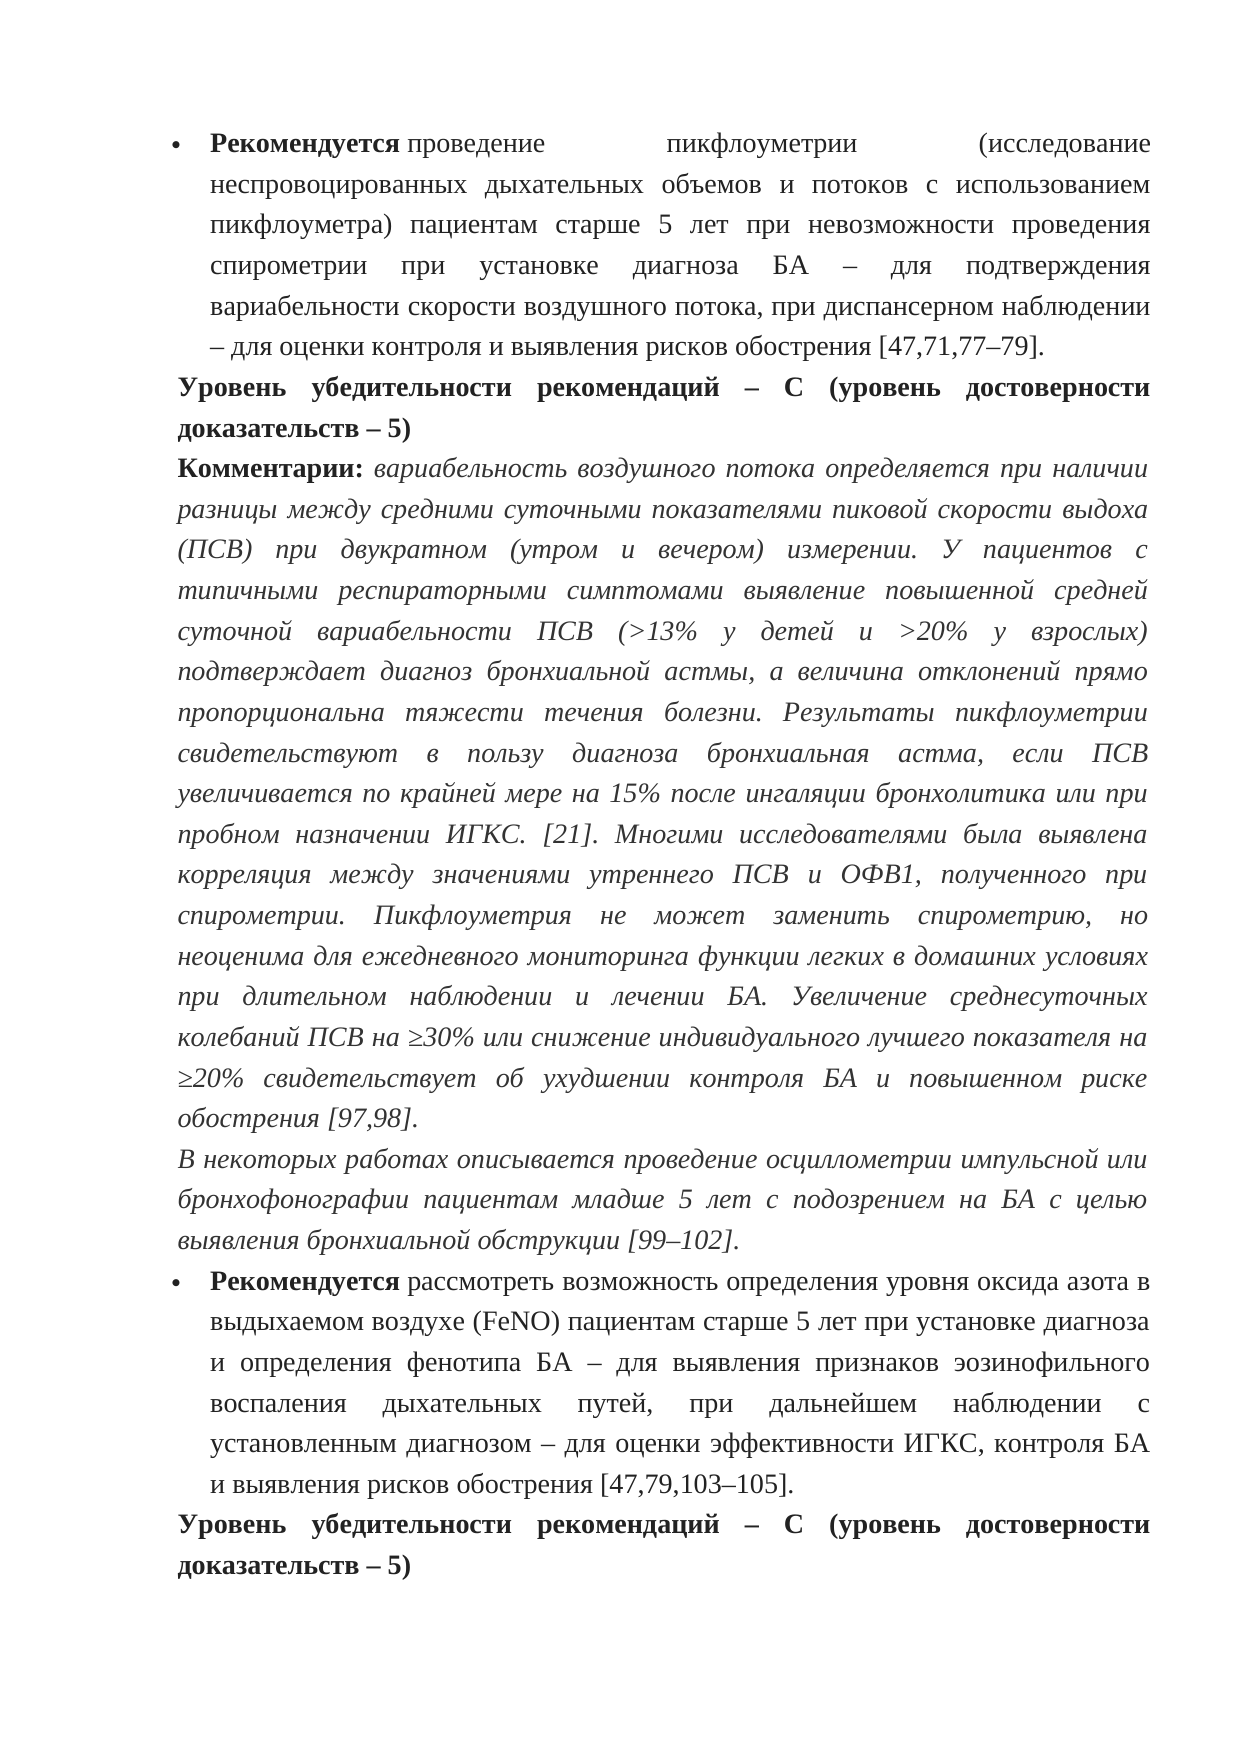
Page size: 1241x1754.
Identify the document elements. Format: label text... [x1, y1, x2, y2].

list Рекомендуется проведение пикфлоуметрии (исследование неспровоцированных дыхательных объемов и потоков с использованием пикфлоуметра) пациентам старше 5 лет при невозможности проведения спирометрии при установке диагноза БА – для подтверждения вариабельности скорости воздушного потока, при диспансерном наблюдении – для оценки контроля и выявления рисков обострения [47,71,77–79]. [172, 118, 1152, 362]
text Уровень убедительности рекомендаций – С (уровень достоверности доказательств – 5) [177, 362, 1152, 443]
list Рекомендуется рассмотреть возможность определения уровня оксида азота в выдыхаемом воздухе (FeNO) пациентам старше 5 лет при установке диагноза и определения фенотипа БА – для выявления признаков эозинофильного воспаления дыхательных путей, при дальнейшем наблюдении с установленным диагнозом – для оценки эффективности ИГКС, контроля БА и выявления рисков обострения [47,79,103–105]. [172, 1256, 1152, 1499]
text Комментарии: вариабельность воздушного потока определяется при наличии разницы между средними суточными показателями пиковой скорости выдоха (ПСВ) при двукратном (утром и вечером) измерении. У пациентов с типичными респираторными симптомами выявление повышенной средней суточной вариабельности ПСВ (>13% у детей и >20% у взрослых) подтверждает диагноз бронхиальной астмы, а величина отклонений прямо пропорциональна тяжести течения болезни. Результаты пикфлоуметрии свидетельствуют в пользу диагноза бронхиальная астма, если ПСВ увеличивается по крайней мере на 15% после ингаляции бронхолитика или при пробном назначении ИГКС. [21]. Многими исследователями была выявлена корреляция между значениями утреннего ПСВ и ОФВ1, полученного при спирометрии. Пикфлоуметрия не может заменить спирометрию, но неоценима для ежедневного мониторинга функции легких в домашних условиях при длительном наблюдении и лечении БА. Увеличение среднесуточных колебаний ПСВ на ≥30% или снижение индивидуального лучшего показателя на ≥20% свидетельствует об ухудшении контроля БА и повышенном риске обострения [97,98]. [177, 443, 1152, 1134]
text В некоторых работах описывается проведение осциллометрии импульсной или бронхофонографии пациентам младше 5 лет с подозрением на БА с целью выявления бронхиальной обструкции [99–102]. [177, 1134, 1152, 1256]
text Уровень убедительности рекомендаций – С (уровень достоверности доказательств – 5) [177, 1499, 1152, 1581]
